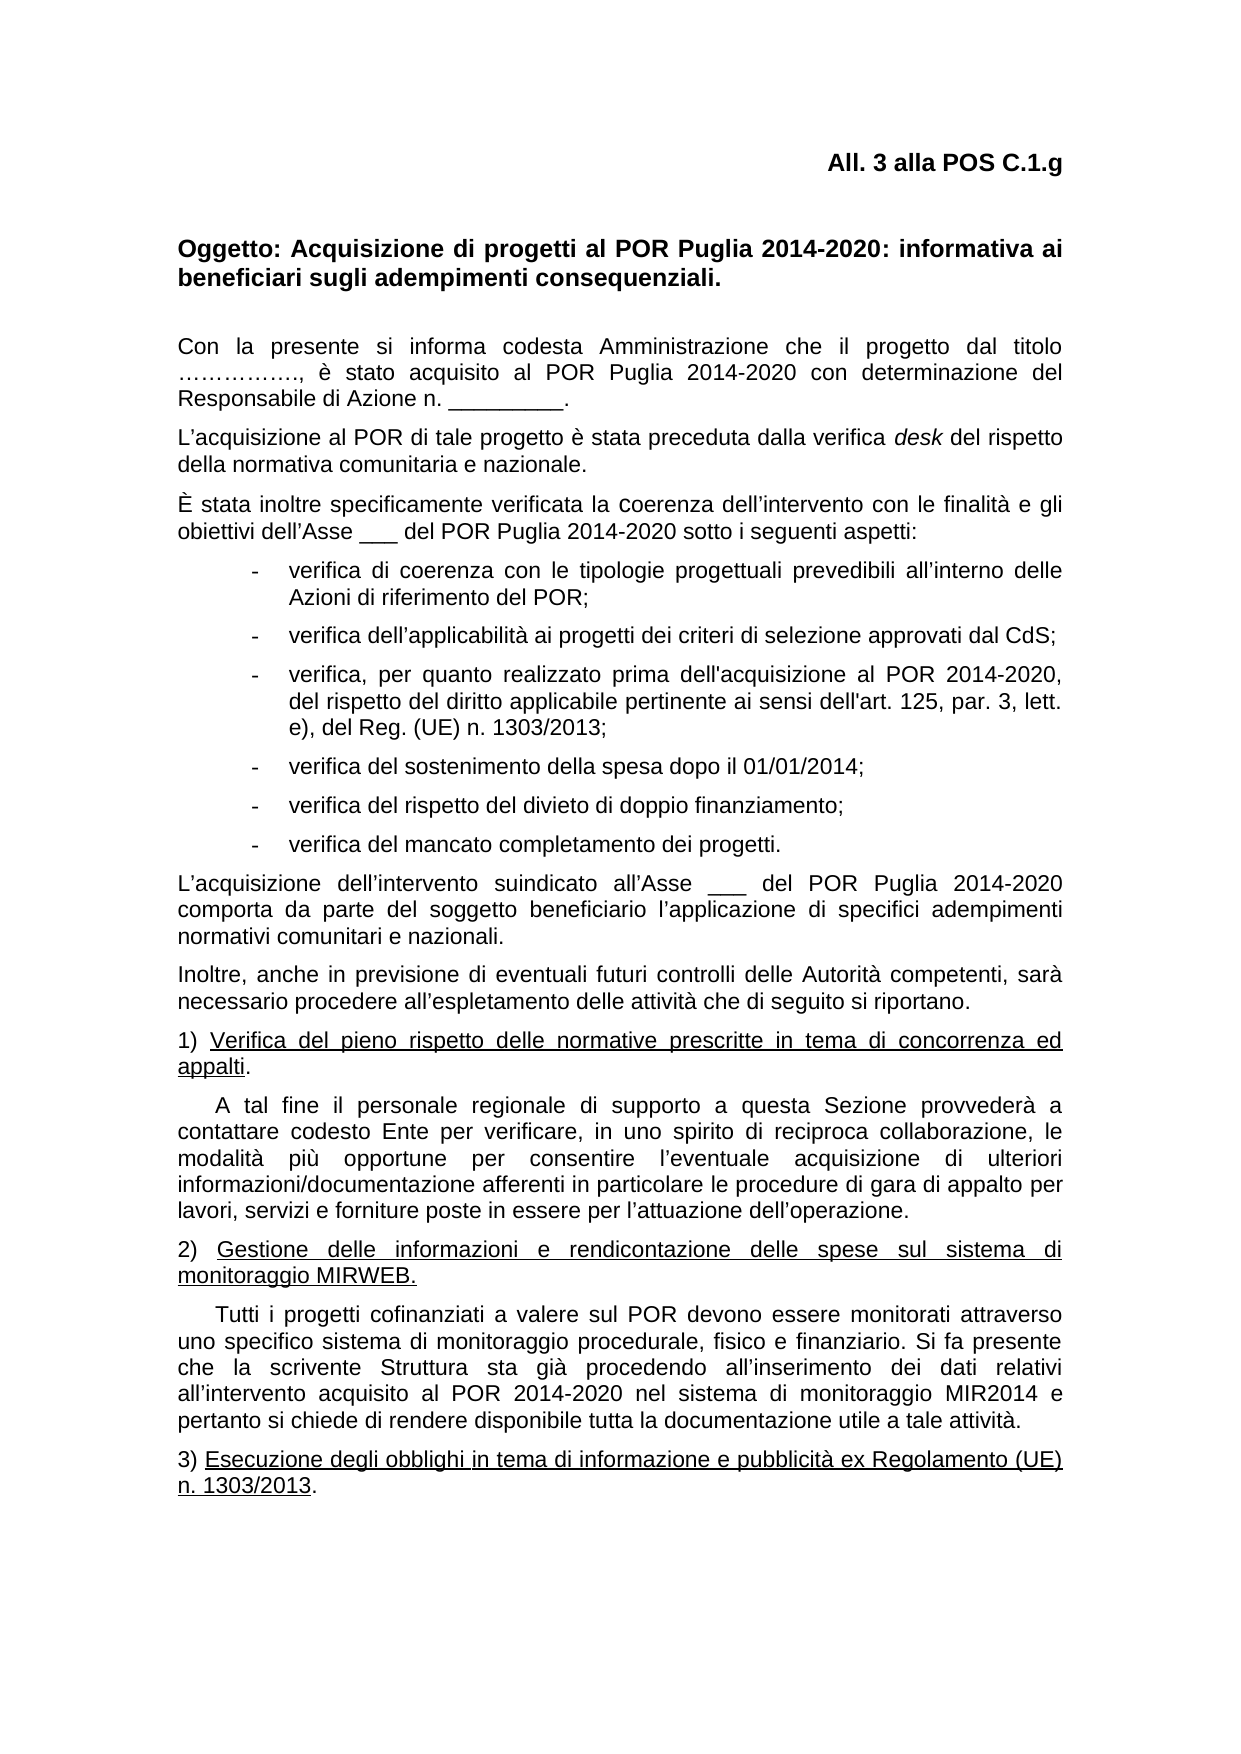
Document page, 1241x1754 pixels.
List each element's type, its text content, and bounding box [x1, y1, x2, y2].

list verifica dell’applicabilità ai progetti dei criteri di selezione approvati dal CdS; [251, 622, 1063, 649]
text All. 3 alla POS C.1.g [177, 148, 1063, 176]
text Inoltre, anche in previsione di eventuali futuri controlli delle Autorità competenti, sarà necessario procedere all’espletamento delle attività che di seguito si riportano. [177, 961, 1063, 1014]
text Oggetto: Acquisizione di progetti al POR Puglia 2014-2020: informativa ai beneficiari sugli adempimenti consequenziali. [177, 234, 1063, 291]
text L’acquisizione al POR di tale progetto è stata preceduta dalla verifica desk del rispetto della normativa comunitaria e nazionale. [177, 424, 1063, 477]
text È stata inoltre specificamente verificata la coerenza dell’intervento con le finalità e gli obiettivi dell’Asse ___ del POR Puglia 2014-2020 sotto i seguenti aspetti: [177, 489, 1063, 544]
text 3) Esecuzione degli obblighi in tema di informazione e pubblicità ex Regolamento (UE) n. 1303/2013. [177, 1446, 1063, 1498]
list verifica, per quanto realizzato prima dell'acquisizione al POR 2014-2020, del rispetto del diritto applicabile pertinente ai sensi dell'art. 125, par. 3, lett. e), del Reg. (UE) n. 1303/2013; [251, 661, 1063, 741]
text L’acquisizione dell’intervento suindicato all’Asse ___ del POR Puglia 2014-2020 comporta da parte del soggetto beneficiario l’applicazione di specifici adempimenti normativi comunitari e nazionali. [177, 870, 1063, 949]
list verifica di coerenza con le tipologie progettuali prevedibili all’interno delle Azioni di riferimento del POR; [251, 557, 1063, 610]
text 1) Verifica del pieno rispetto delle normative prescritte in tema di concorrenza ed appalti. [177, 1027, 1063, 1079]
text 2) Gestione delle informazioni e rendicontazione delle spese sul sistema di monitoraggio MIRWEB. [177, 1236, 1063, 1289]
list verifica del rispetto del divieto di doppio finanziamento; [251, 792, 1063, 818]
list verifica del mancato completamento dei progetti. [251, 831, 1063, 857]
text Tutti i progetti cofinanziati a valere sul POR devono essere monitorati attraverso uno specifico sistema di monitoraggio procedurale, fisico e finanziario. Si fa presente che la scrivente Struttura sta già procedendo all’inserimento dei dati relativi all’intervento acquisito al POR 2014-2020 nel sistema di monitoraggio MIR2014 e pertanto si chiede di rendere disponibile tutta la documentazione utile a tale attività. [177, 1301, 1063, 1433]
text A tal fine il personale regionale di supporto a questa Sezione provvederà a contattare codesto Ente per verificare, in uno spirito di reciproca collaborazione, le modalità più opportune per consentire l’eventuale acquisizione di ulteriori informazioni/documentazione afferenti in particolare le procedure di gara di appalto per lavori, servizi e forniture poste in essere per l’attuazione dell’operazione. [177, 1092, 1063, 1224]
text Con la presente si informa codesta Amministrazione che il progetto dal titolo ……………., è stato acquisito al POR Puglia 2014-2020 con determinazione del Responsabile di Azione n. _________. [177, 333, 1063, 412]
list verifica del sostenimento della spesa dopo il 01/01/2014; [251, 753, 1063, 779]
